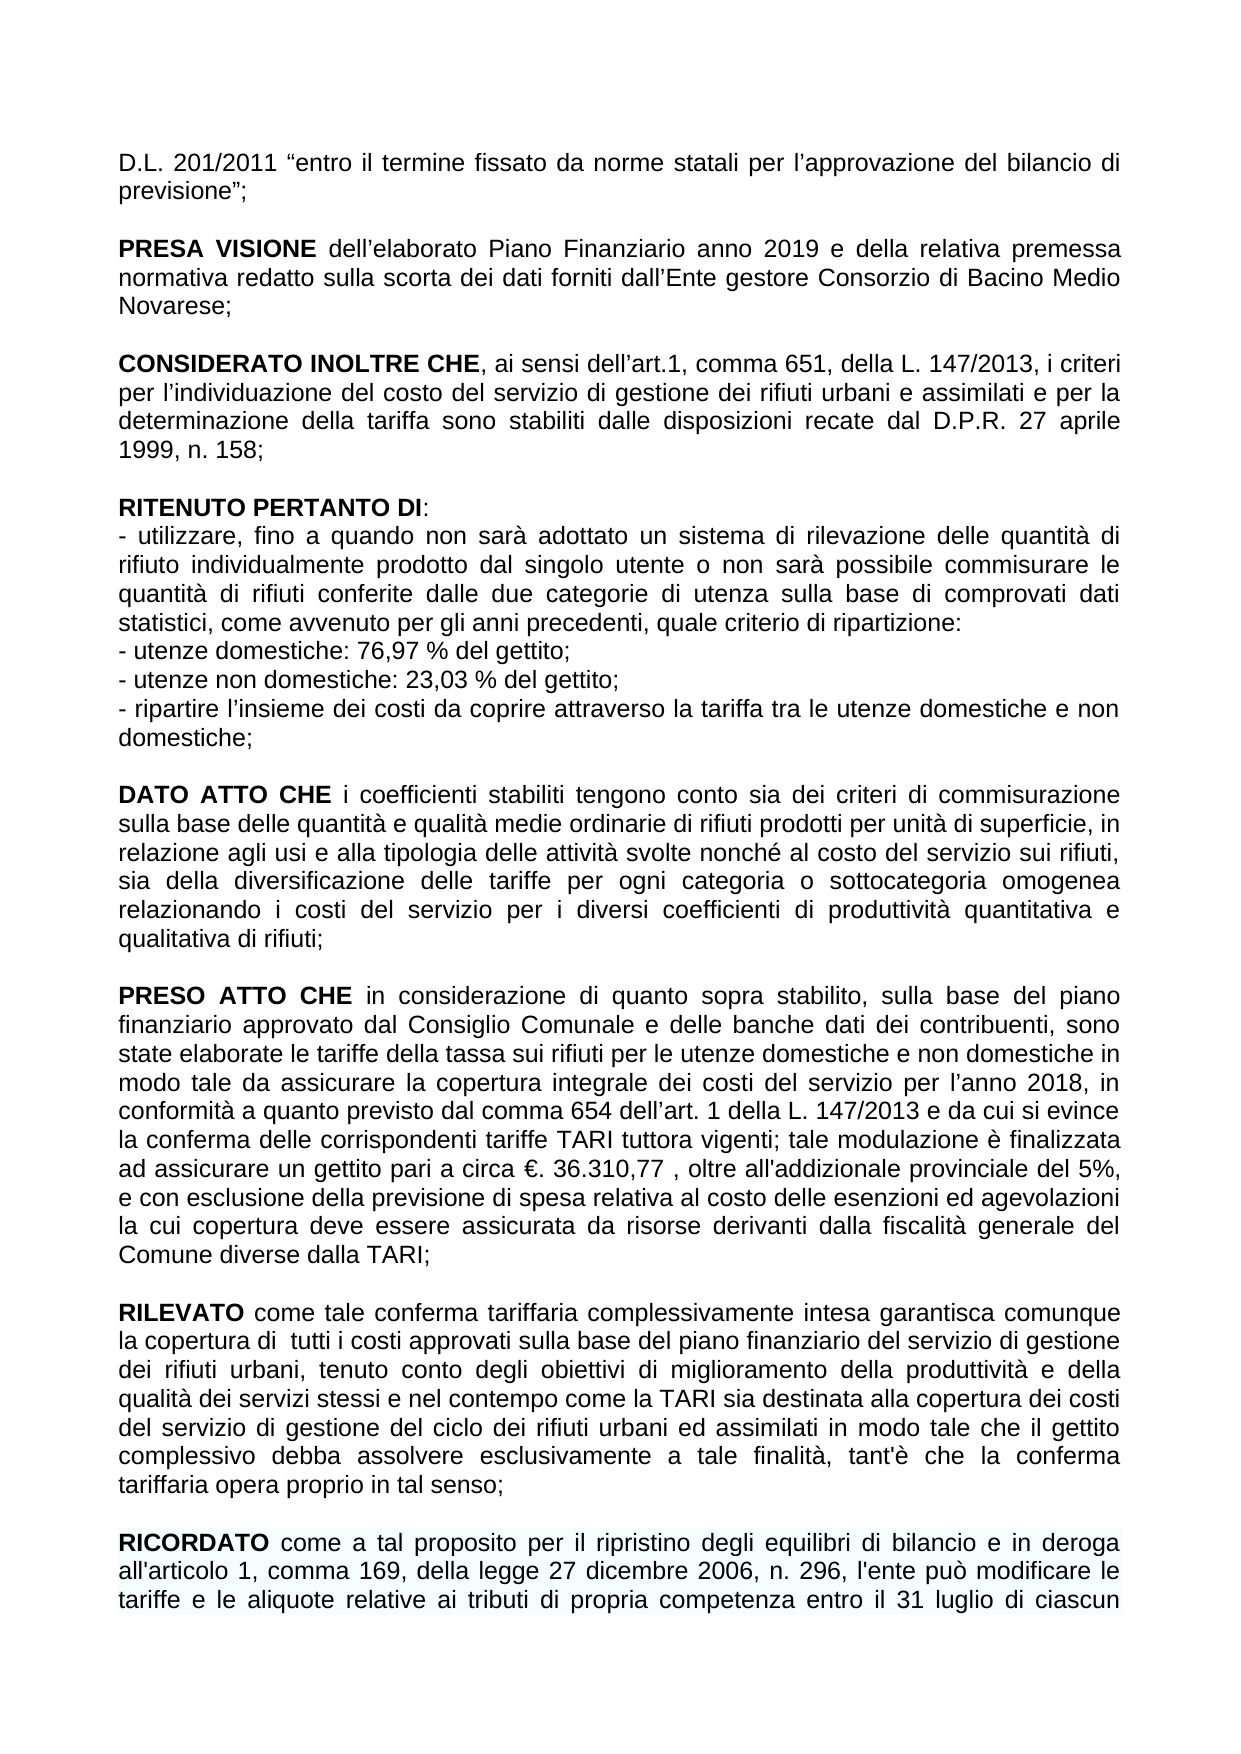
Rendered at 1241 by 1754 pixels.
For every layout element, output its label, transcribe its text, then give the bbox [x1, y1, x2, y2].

text CONSIDERATO INOLTRE CHE, ai sensi dell’art.1, comma 651, della L. 147/2013, i criteri per l’individuazione del costo del servizio di gestione dei rifiuti urbani e assimilati e per la determinazione della tariffa sono stabiliti dalle disposizioni recate dal D.P.R. 27 aprile 1999, n. 158; [118, 349, 1122, 464]
text RILEVATO come tale conferma tariffaria complessivamente intesa garantisca comunque la copertura di tutti i costi approvati sulla base del piano finanziario del servizio di gestione dei rifiuti urbani, tenuto conto degli obiettivi di miglioramento della produttività e della qualità dei servizi stessi e nel contempo come la TARI sia destinata alla copertura dei costi del servizio di gestione del ciclo dei rifiuti urbani ed assimilati in modo tale che il gettito complessivo debba assolvere esclusivamente a tale finalità, tant'è che la conferma tariffaria opera proprio in tal senso; [118, 1298, 1122, 1499]
text - utenze domestiche: 76,97 % del gettito; [118, 636, 1122, 665]
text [118, 148, 1122, 205]
text - utenze non domestiche: 23,03 % del gettito; [118, 665, 1122, 694]
text DATO ATTO CHE i coefficienti stabiliti tengono conto sia dei criteri di commisurazione sulla base delle quantità e qualità medie ordinarie di rifiuti prodotti per unità di superficie, in relazione agli usi e alla tipologia delle attività svolte nonché al costo del servizio sui rifiuti, sia della diversificazione delle tariffe per ogni categoria o sottocategoria omogenea relazionando i costi del servizio per i diversi coefficienti di produttività quantitativa e qualitativa di rifiuti; [118, 780, 1122, 953]
text - utilizzare, fino a quando non sarà adottato un sistema di rilevazione delle quantità di rifiuto individualmente prodotto dal singolo utente o non sarà possibile commisurare le quantità di rifiuti conferite dalle due categorie di utenza sulla base di comprovati dati statistici, come avvenuto per gli anni precedenti, quale criterio di ripartizione: [118, 521, 1122, 636]
text PRESO ATTO CHE in considerazione di quanto sopra stabilito, sulla base del piano finanziario approvato dal Consiglio Comunale e delle banche dati dei contribuenti, sono state elaborate le tariffe della tassa sui rifiuti per le utenze domestiche e non domestiche in modo tale da assicurare la copertura integrale dei costi del servizio per l’anno 2018, in conformità a quanto previsto dal comma 654 dell’art. 1 della L. 147/2013 e da cui si evince la conferma delle corrispondenti tariffe TARI tuttora vigenti; tale modulazione è finalizzata ad assicurare un gettito pari a circa €. 36.310,77 , oltre all'addizionale provinciale del 5%, e con esclusione della previsione di spesa relativa al costo delle esenzioni ed agevolazioni la cui copertura deve essere assicurata da risorse derivanti dalla fiscalità generale del Comune diverse dalla TARI; [118, 981, 1122, 1269]
text - ripartire l’insieme dei costi da coprire attraverso la tariffa tra le utenze domestiche e non domestiche; [118, 694, 1122, 751]
text RITENUTO PERTANTO DI: [118, 493, 1122, 521]
text PRESA VISIONE dell’elaborato Piano Finanziario anno 2019 e della relativa premessa normativa redatto sulla scorta dei dati forniti dall’Ente gestore Consorzio di Bacino Medio Novarese; [118, 234, 1122, 320]
